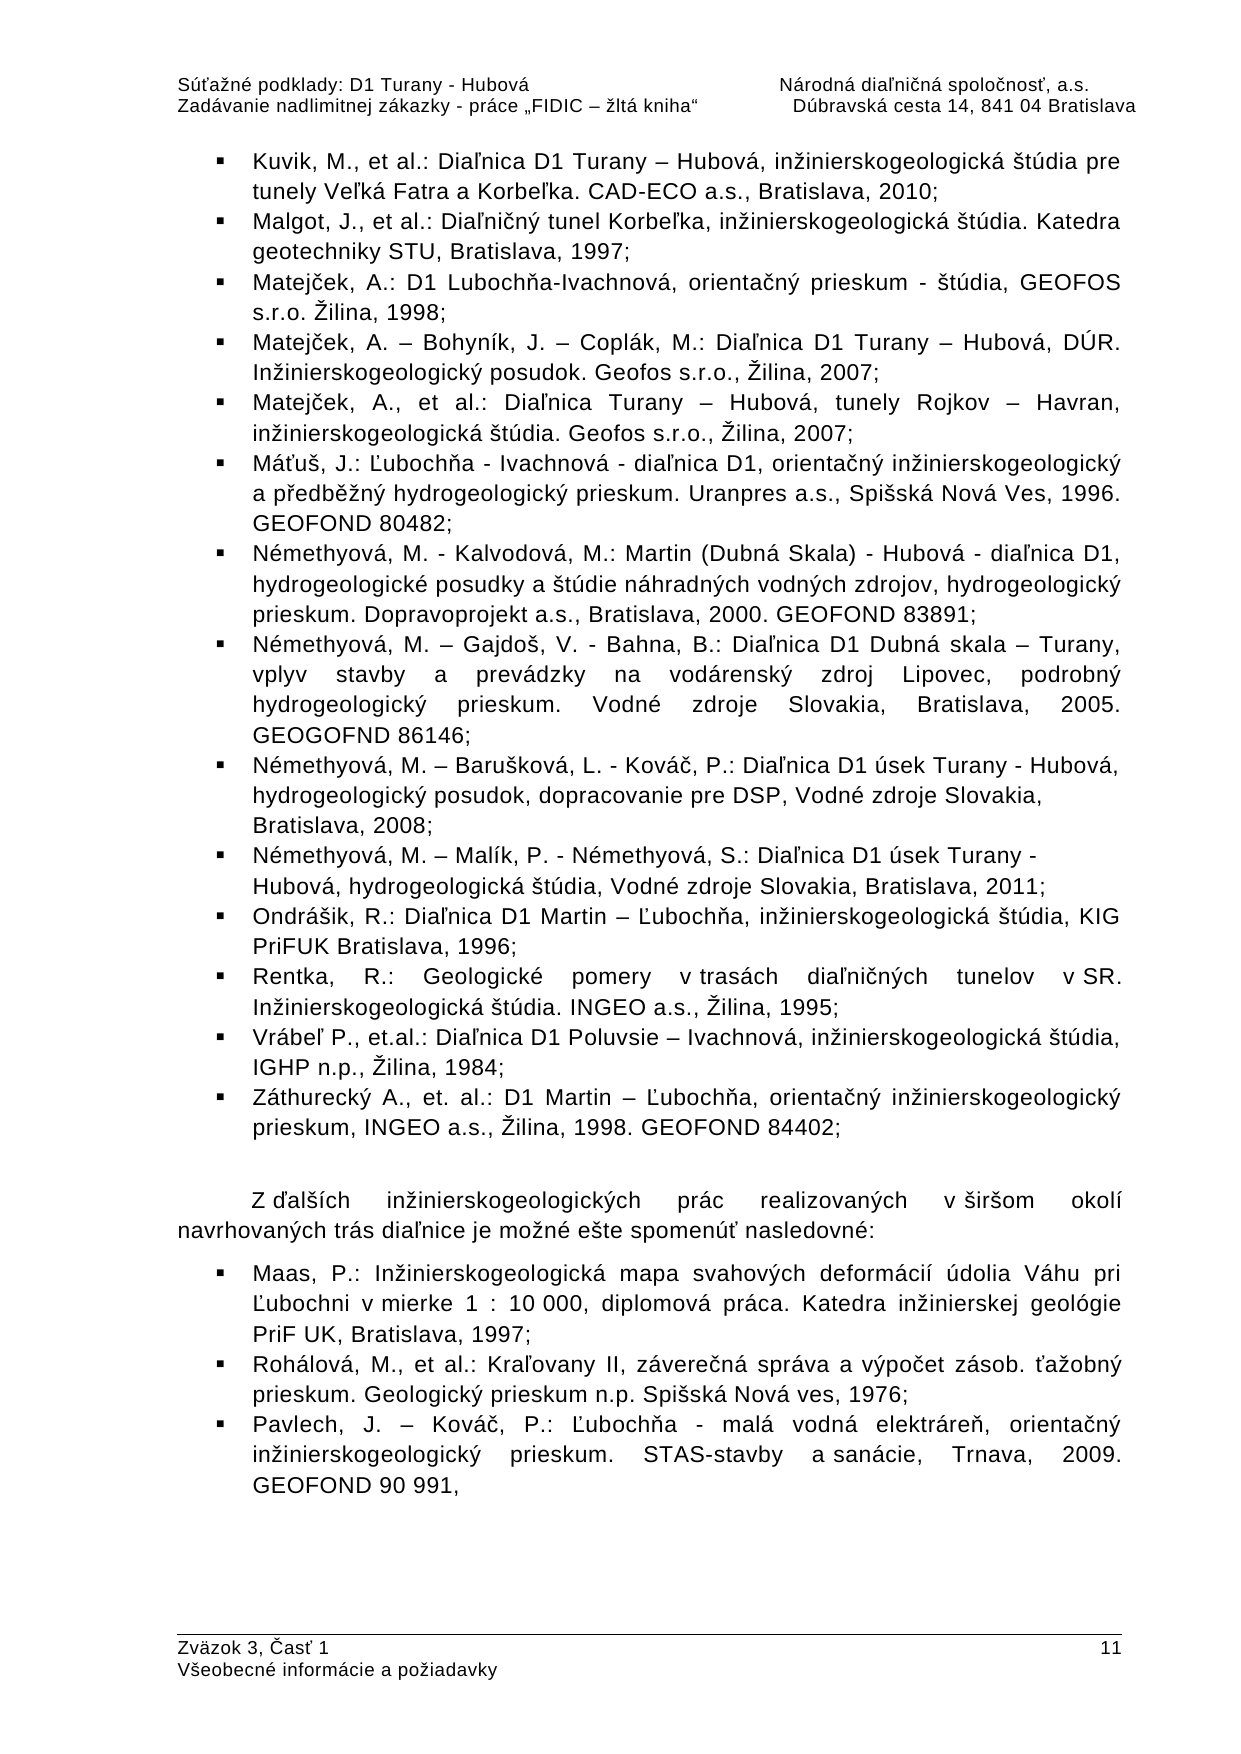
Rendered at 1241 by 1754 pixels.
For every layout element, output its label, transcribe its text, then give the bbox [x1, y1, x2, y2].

list Némethyová, M. - Kalvodová, M.: Martin (Dubná Skala) - Hubová - diaľnica D1, hydrogeologické posudky a štúdie náhradných vodných zdrojov, hydrogeologický prieskum. Dopravoprojekt a.s., Bratislava, 2000. GEOFOND 83891; [215, 540, 1122, 627]
list Rentka, R.: Geologické pomery v trasách diaľničných tunelov v SR. Inžinierskogeologická štúdia. INGEO a.s., Žilina, 1995; [215, 963, 1122, 1020]
list Matejček, A. – Bohyník, J. – Coplák, M.: Diaľnica D1 Turany – Hubová, DÚR. Inžinierskogeologický posudok. Geofos s.r.o., Žilina, 2007; [215, 329, 1122, 385]
list Ondrášik, R.: Diaľnica D1 Martin – Ľubochňa, inžinierskogeologická štúdia, KIG PriFUK Bratislava, 1996; [215, 903, 1122, 959]
list Maas, P.: Inžinierskogeologická mapa svahových deformácií údolia Váhu pri Ľubochni v mierke 1 : 10 000, diplomová práca. Katedra inžinierskej geológie PriF UK, Bratislava, 1997; [215, 1260, 1122, 1347]
text Z ďalších inžinierskogeologických prác realizovaných v širšom okolí navrhovaných trás diaľnice je možné ešte spomenúť nasledovné: [177, 1187, 1122, 1244]
list Malgot, J., et al.: Diaľničný tunel Korbeľka, inžinierskogeologická štúdia. Katedra geotechniky STU, Bratislava, 1997; [215, 208, 1122, 264]
list Vrábeľ P., et.al.: Diaľnica D1 Poluvsie – Ivachnová, inžinierskogeologická štúdia, IGHP n.p., Žilina, 1984; [215, 1024, 1122, 1080]
list Záthurecký A., et. al.: D1 Martin – Ľubochňa, orientačný inžinierskogeologický prieskum, INGEO a.s., Žilina, 1998. GEOFOND 84402; [215, 1084, 1122, 1141]
list Kuvik, M., et al.: Diaľnica D1 Turany – Hubová, inžinierskogeologická štúdia pre tunely Veľká Fatra a Korbeľka. CAD-ECO a.s., Bratislava, 2010; [215, 148, 1122, 204]
list Pavlech, J. – Kováč, P.: Ľubochňa - malá vodná elektráreň, orientačný inžinierskogeologický prieskum. STAS-stavby a sanácie, Trnava, 2009. GEOFOND 90 991, [215, 1411, 1122, 1498]
list Rohálová, M., et al.: Kraľovany II, záverečná správa a výpočet zásob. ťažobný prieskum. Geologický prieskum n.p. Spišská Nová ves, 1976; [215, 1351, 1122, 1407]
list Némethyová, M. – Gajdoš, V. - Bahna, B.: Diaľnica D1 Dubná skala – Turany, vplyv stavby a prevádzky na vodárenský zdroj Lipovec, podrobný hydrogeologický prieskum. Vodné zdroje Slovakia, Bratislava, 2005. GEOGOFND 86146; [215, 631, 1122, 748]
list Matejček, A., et al.: Diaľnica Turany – Hubová, tunely Rojkov – Havran, inžinierskogeologická štúdia. Geofos s.r.o., Žilina, 2007; [215, 389, 1122, 446]
list Máťuš, J.: Ľubochňa - Ivachnová - diaľnica D1, orientačný inžinierskogeologický a předběžný hydrogeologický prieskum. Uranpres a.s., Spišská Nová Ves, 1996. GEOFOND 80482; [215, 450, 1122, 536]
list Némethyová, M. – Malík, P. - Némethyová, S.: Diaľnica D1 úsek Turany - Hubová, hydrogeologická štúdia, Vodné zdroje Slovakia, Bratislava, 2011; [215, 842, 1122, 899]
list Némethyová, M. – Barušková, L. - Kováč, P.: Diaľnica D1 úsek Turany - Hubová, hydrogeologický posudok, dopracovanie pre DSP, Vodné zdroje Slovakia, Bratislava, 2008; [215, 752, 1122, 838]
list Matejček, A.: D1 Lubochňa-Ivachnová, orientačný prieskum - štúdia, GEOFOS s.r.o. Žilina, 1998; [215, 268, 1122, 325]
